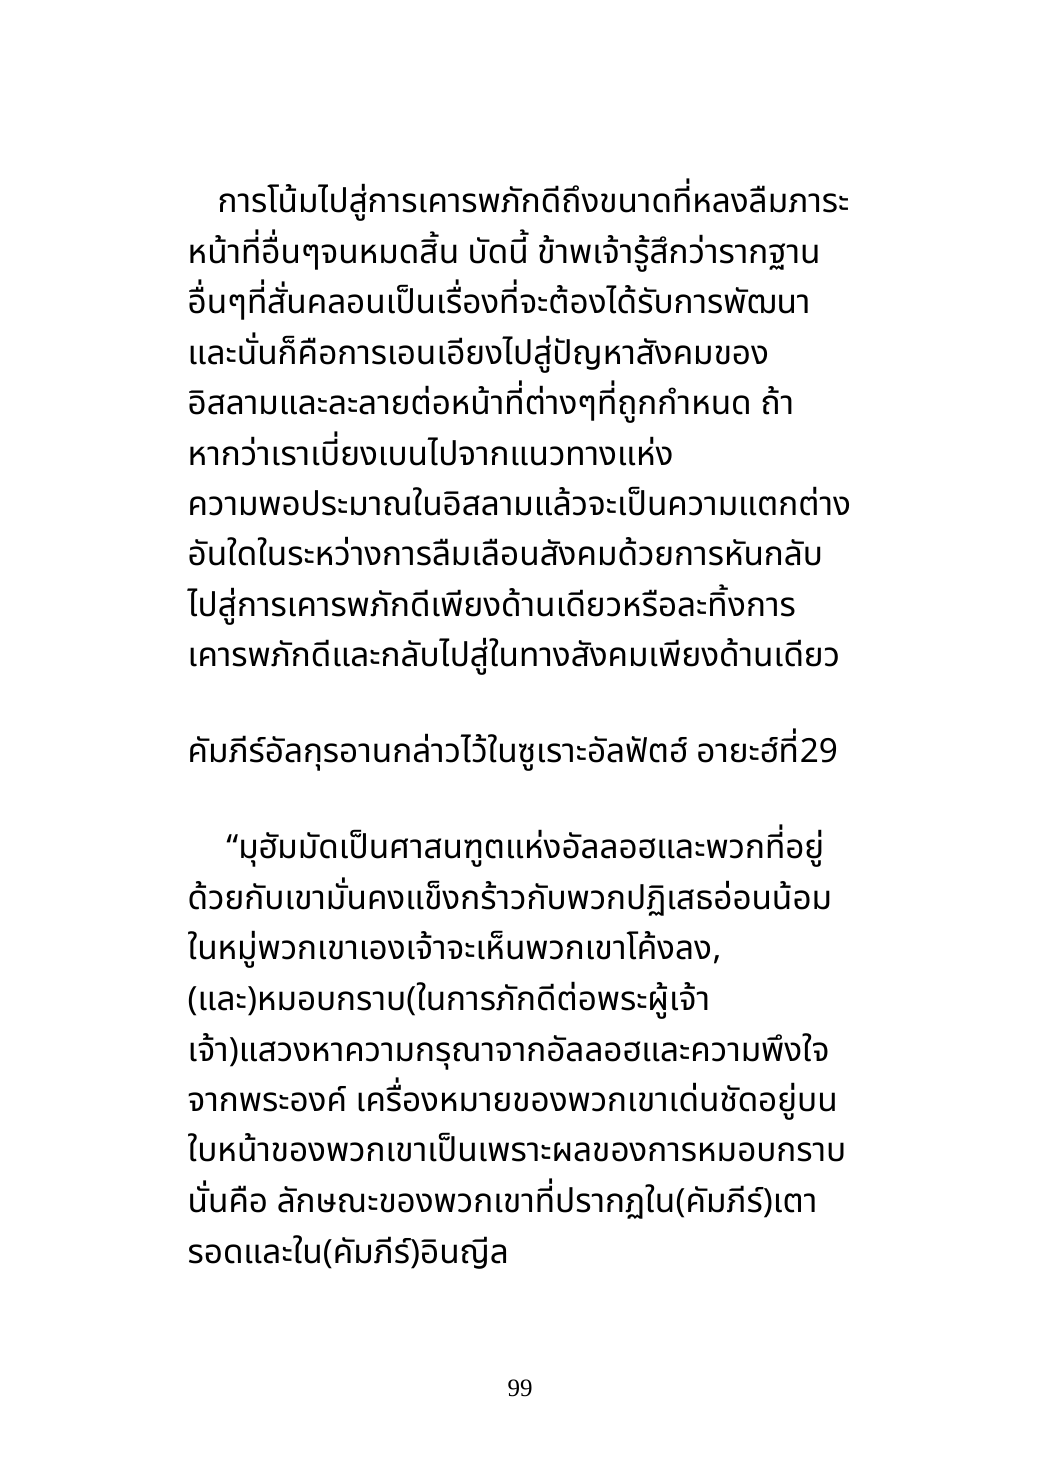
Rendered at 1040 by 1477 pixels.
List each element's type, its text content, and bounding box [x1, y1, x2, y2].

text ความพอประมาณในอิสลามแล้วจะเป็นความแตกต่างอันใดในระหว่างการลืมเลือนสังคมด้วยการหันกลับไปสู่การเคารพภักดีเพียงด้านเดียวหรือละทิ้งการเคารพภักดีและกลับไปสู่ในทางสังคมเพียงด้านเดียว [187, 480, 852, 682]
text การโน้มไปสู่การเคารพภักดีถึงขนาดที่หลงลืมภาระหน้าที่อื่นๆจนหมดสิ้น บัดนี้ ข้าพเจ้ารู้สึกว่ารากฐานอื่นๆที่สั่นคลอนเป็นเรื่องที่จะต้องได้รับการพัฒนาและนั่นก็คือการเอนเอียงไปสู่ปัญหาสังคมของอิสลามและละลายต่อหน้าที่ต่างๆที่ถูกกำหนด ถ้าหากว่าเราเบี่ยงเบนไปจากแนวทางแห่ง [187, 177, 852, 480]
text “มุฮัมมัดเป็นศาสนฑูตแห่งอัลลอฮและพวกที่อยู่ด้วยกับเขามั่นคงแข็งกร้าวกับพวกปฏิเสธอ่อนน้อมในหมู่พวกเขาเองเจ้าจะเห็นพวกเขาโค้งลง,(และ)หมอบกราบ(ในการภักดีต่อพระผู้เจ้าเจ้า)แสวงหาความกรุณาจากอัลลอฮและความพึงใจจากพระองค์ เครื่องหมายของพวกเขาเด่นชัดอยู่บนใบหน้าของพวกเขาเป็นเพราะผลของการหมอบกราบ นั่นคือ ลักษณะของพวกเขาที่ปรากฏใน(คัมภีร์)เตารอดและใน(คัมภีร์)อินญีล [187, 823, 852, 1278]
text คัมภีร์อัลกุรอานกล่าวไว้ในซูเราะอัลฟัตฮ์ อายะฮ์ที่29 [187, 727, 852, 778]
